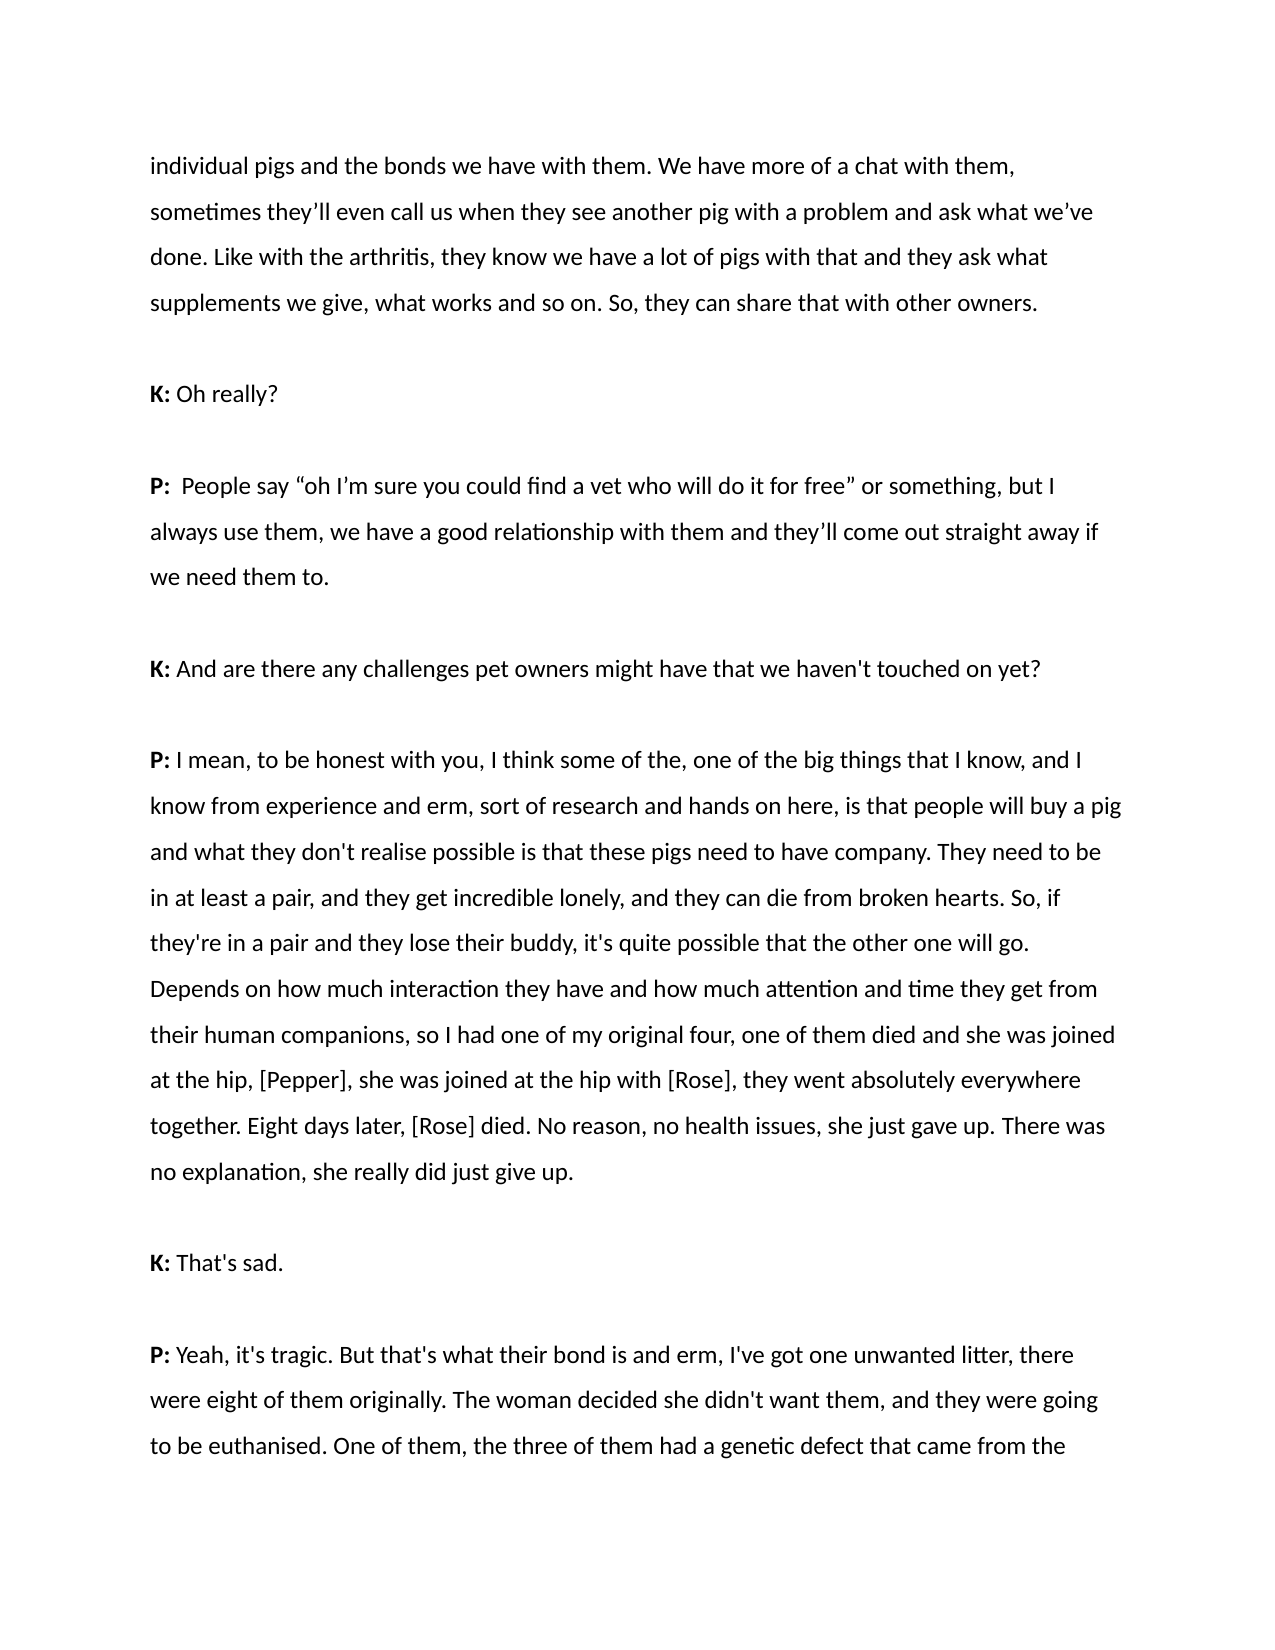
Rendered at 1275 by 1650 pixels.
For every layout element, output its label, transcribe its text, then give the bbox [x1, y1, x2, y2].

text P: I mean, to be honest with you, I think some of the, one of the big things that I know, and I know from experience and erm, sort of research and hands on here, is that people will buy a pig and what they don't realise possible is that these pigs need to have company. They need to be in at least a pair, and they get incredible lonely, and they can die from broken hearts. So, if they're in a pair and they lose their buddy, it's quite possible that the other one will go. Depends on how much interaction they have and how much attention and time they get from their human companions, so I had one of my original four, one of them died and she was joined at the hip, [Pepper], she was joined at the hip with [Rose], they went absolutely everywhere together. Eight days later, [Rose] died. No reason, no health issues, she just gave up. There was no explanation, she really did just give up. [150, 744, 1125, 1187]
text K: And are there any challenges pet owners might have that we haven't touched on yet? [150, 653, 1125, 683]
text K: That's sad. [150, 1247, 1125, 1278]
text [150, 150, 1125, 318]
text P: People say “oh I’m sure you could find a vet who will do it for free” or something, but I always use them, we have a good relationship with them and they’ll come out straight away if we need them to. [150, 470, 1125, 592]
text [150, 1339, 1125, 1461]
text K: Oh really? [150, 379, 1125, 409]
